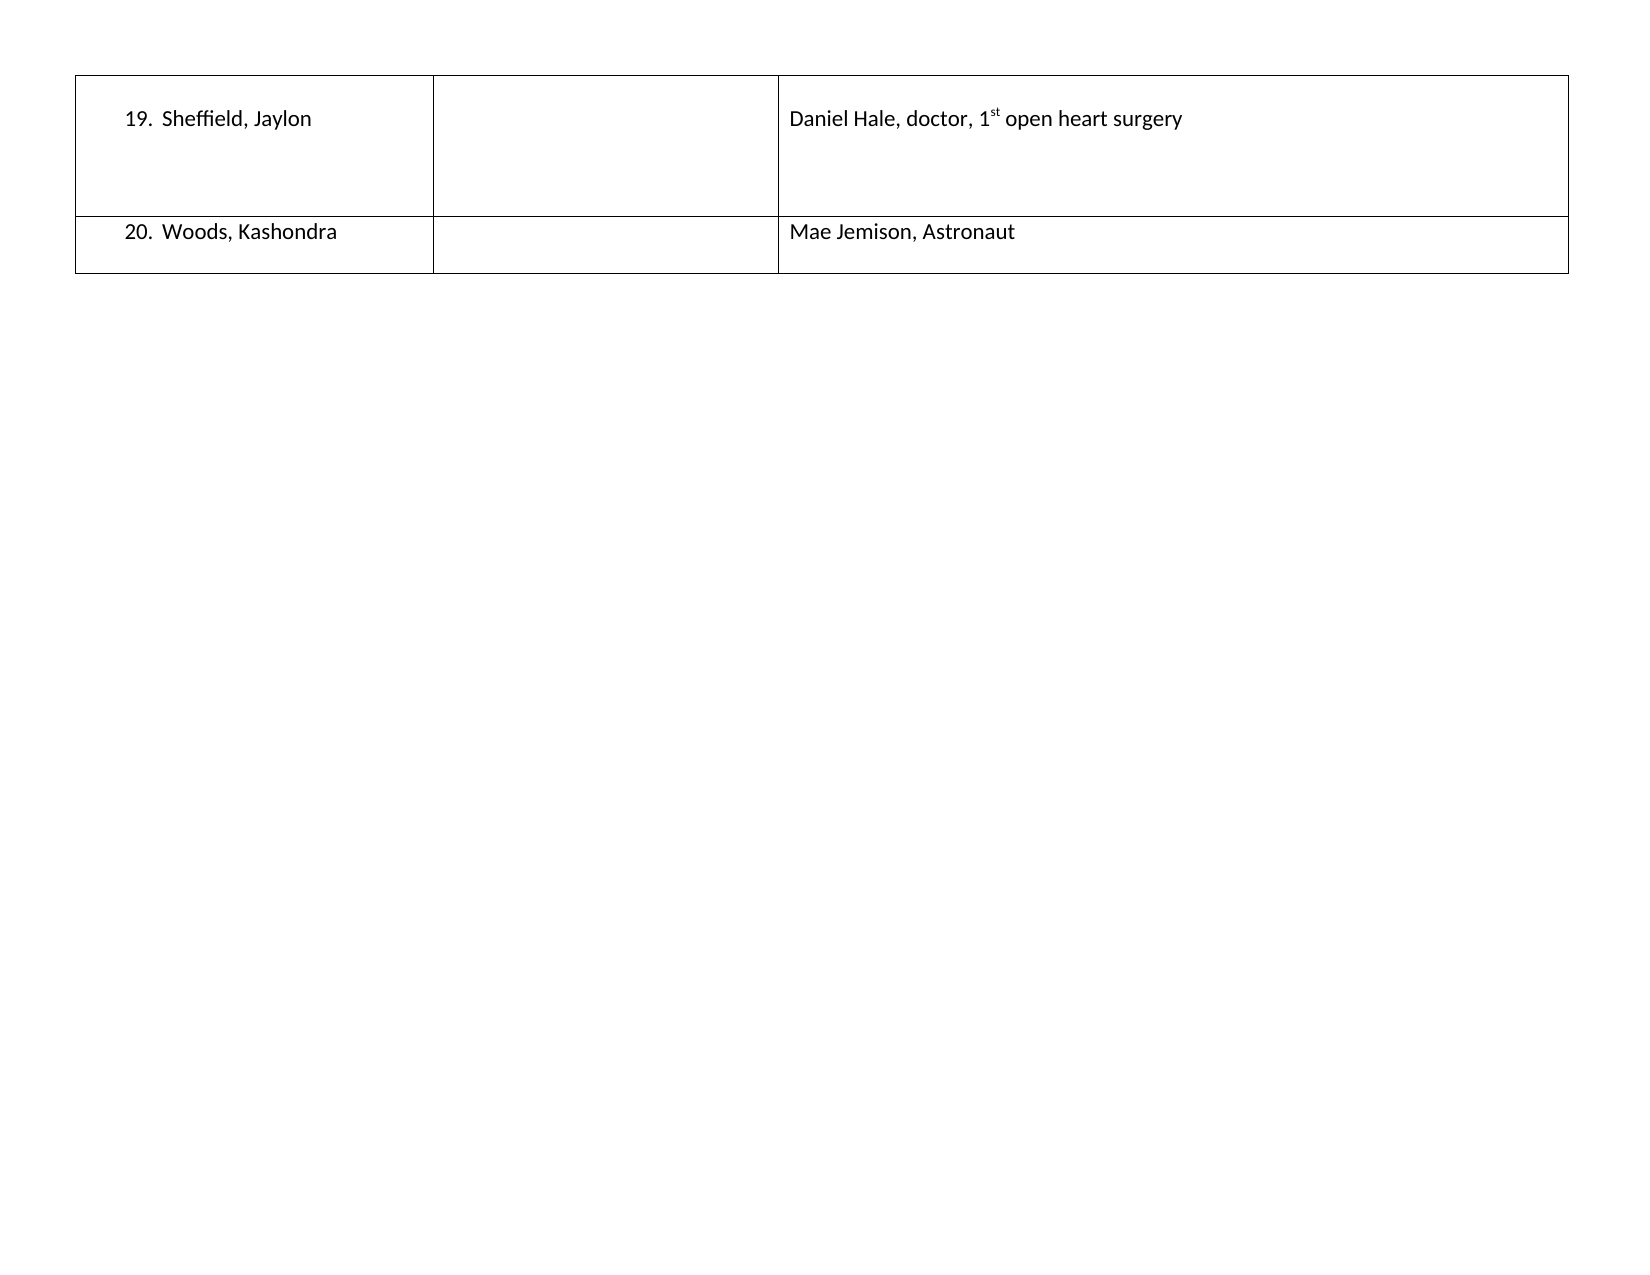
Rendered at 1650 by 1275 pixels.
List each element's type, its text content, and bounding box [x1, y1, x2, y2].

table_cell [434, 217, 778, 273]
table_cell [434, 76, 778, 216]
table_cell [76, 76, 433, 216]
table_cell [779, 76, 1568, 216]
table_cell Mae Jemison, Astronaut [779, 217, 1568, 273]
table_cell Woods, Kashondra [76, 217, 433, 273]
